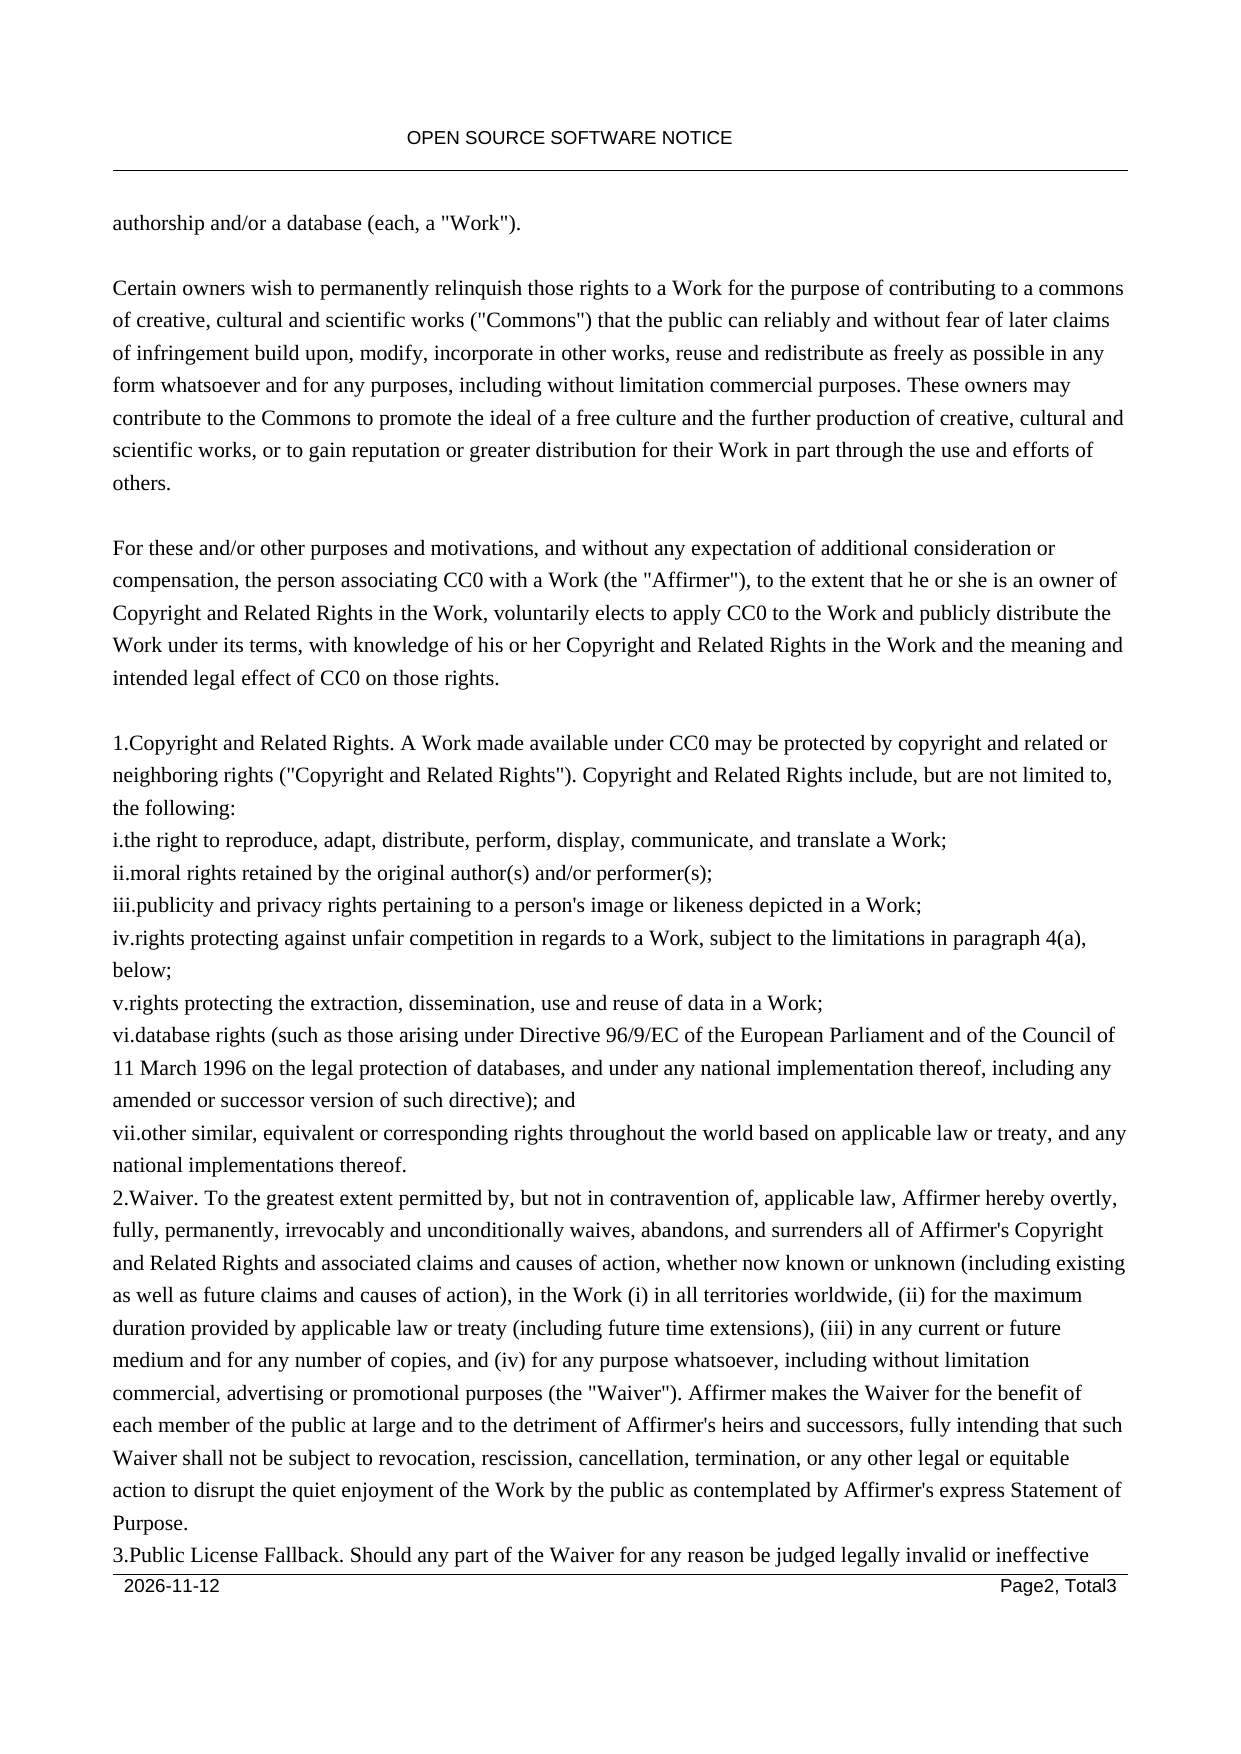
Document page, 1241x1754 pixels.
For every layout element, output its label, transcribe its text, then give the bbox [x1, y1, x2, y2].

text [112, 1539, 1128, 1571]
text ii.moral rights retained by the original author(s) and/or performer(s); [112, 856, 1128, 889]
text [112, 206, 1128, 239]
text iii.publicity and privacy rights pertaining to a person's image or likeness depicted in a Work; [112, 889, 1128, 921]
text 1.Copyright and Related Rights. A Work made available under CC0 may be protected by copyright and related or neighboring rights ("Copyright and Related Rights"). Copyright and Related Rights include, but are not limited to, the following: [112, 726, 1128, 824]
text i.the right to reproduce, adapt, distribute, perform, display, communicate, and translate a Work; [112, 824, 1128, 856]
text Certain owners wish to permanently relinquish those rights to a Work for the purpose of contributing to a commons of creative, cultural and scientific works ("Commons") that the public can reliably and without fear of later claims of infringement build upon, modify, incorporate in other works, reuse and redistribute as freely as possible in any form whatsoever and for any purposes, including without limitation commercial purposes. These owners may contribute to the Commons to promote the ideal of a free culture and the further production of creative, cultural and scientific works, or to gain reputation or greater distribution for their Work in part through the use and efforts of others. [112, 271, 1128, 499]
text iv.rights protecting against unfair competition in regards to a Work, subject to the limitations in paragraph 4(a), below; [112, 921, 1128, 986]
text 2.Waiver. To the greatest extent permitted by, but not in contravention of, applicable law, Affirmer hereby overtly, fully, permanently, irrevocably and unconditionally waives, abandons, and surrenders all of Affirmer's Copyright and Related Rights and associated claims and causes of action, whether now known or unknown (including existing as well as future claims and causes of action), in the Work (i) in all territories worldwide, (ii) for the maximum duration provided by applicable law or treaty (including future time extensions), (iii) in any current or future medium and for any number of copies, and (iv) for any purpose whatsoever, including without limitation commercial, advertising or promotional purposes (the "Waiver"). Affirmer makes the Waiver for the benefit of each member of the public at large and to the detriment of Affirmer's heirs and successors, fully intending that such Waiver shall not be subject to revocation, rescission, cancellation, termination, or any other legal or equitable action to disrupt the quiet enjoyment of the Work by the public as contemplated by Affirmer's express Statement of Purpose. [112, 1181, 1128, 1539]
text For these and/or other purposes and motivations, and without any expectation of additional consideration or compensation, the person associating CC0 with a Work (the "Affirmer"), to the extent that he or she is an owner of Copyright and Related Rights in the Work, voluntarily elects to apply CC0 to the Work and publicly distribute the Work under its terms, with knowledge of his or her Copyright and Related Rights in the Work and the meaning and intended legal effect of CC0 on those rights. [112, 531, 1128, 694]
text vi.database rights (such as those arising under Directive 96/9/EC of the European Parliament and of the Council of 11 March 1996 on the legal protection of databases, and under any national implementation thereof, including any amended or successor version of such directive); and [112, 1019, 1128, 1116]
text vii.other similar, equivalent or corresponding rights throughout the world based on applicable law or treaty, and any national implementations thereof. [112, 1116, 1128, 1181]
text v.rights protecting the extraction, dissemination, use and reuse of data in a Work; [112, 986, 1128, 1019]
